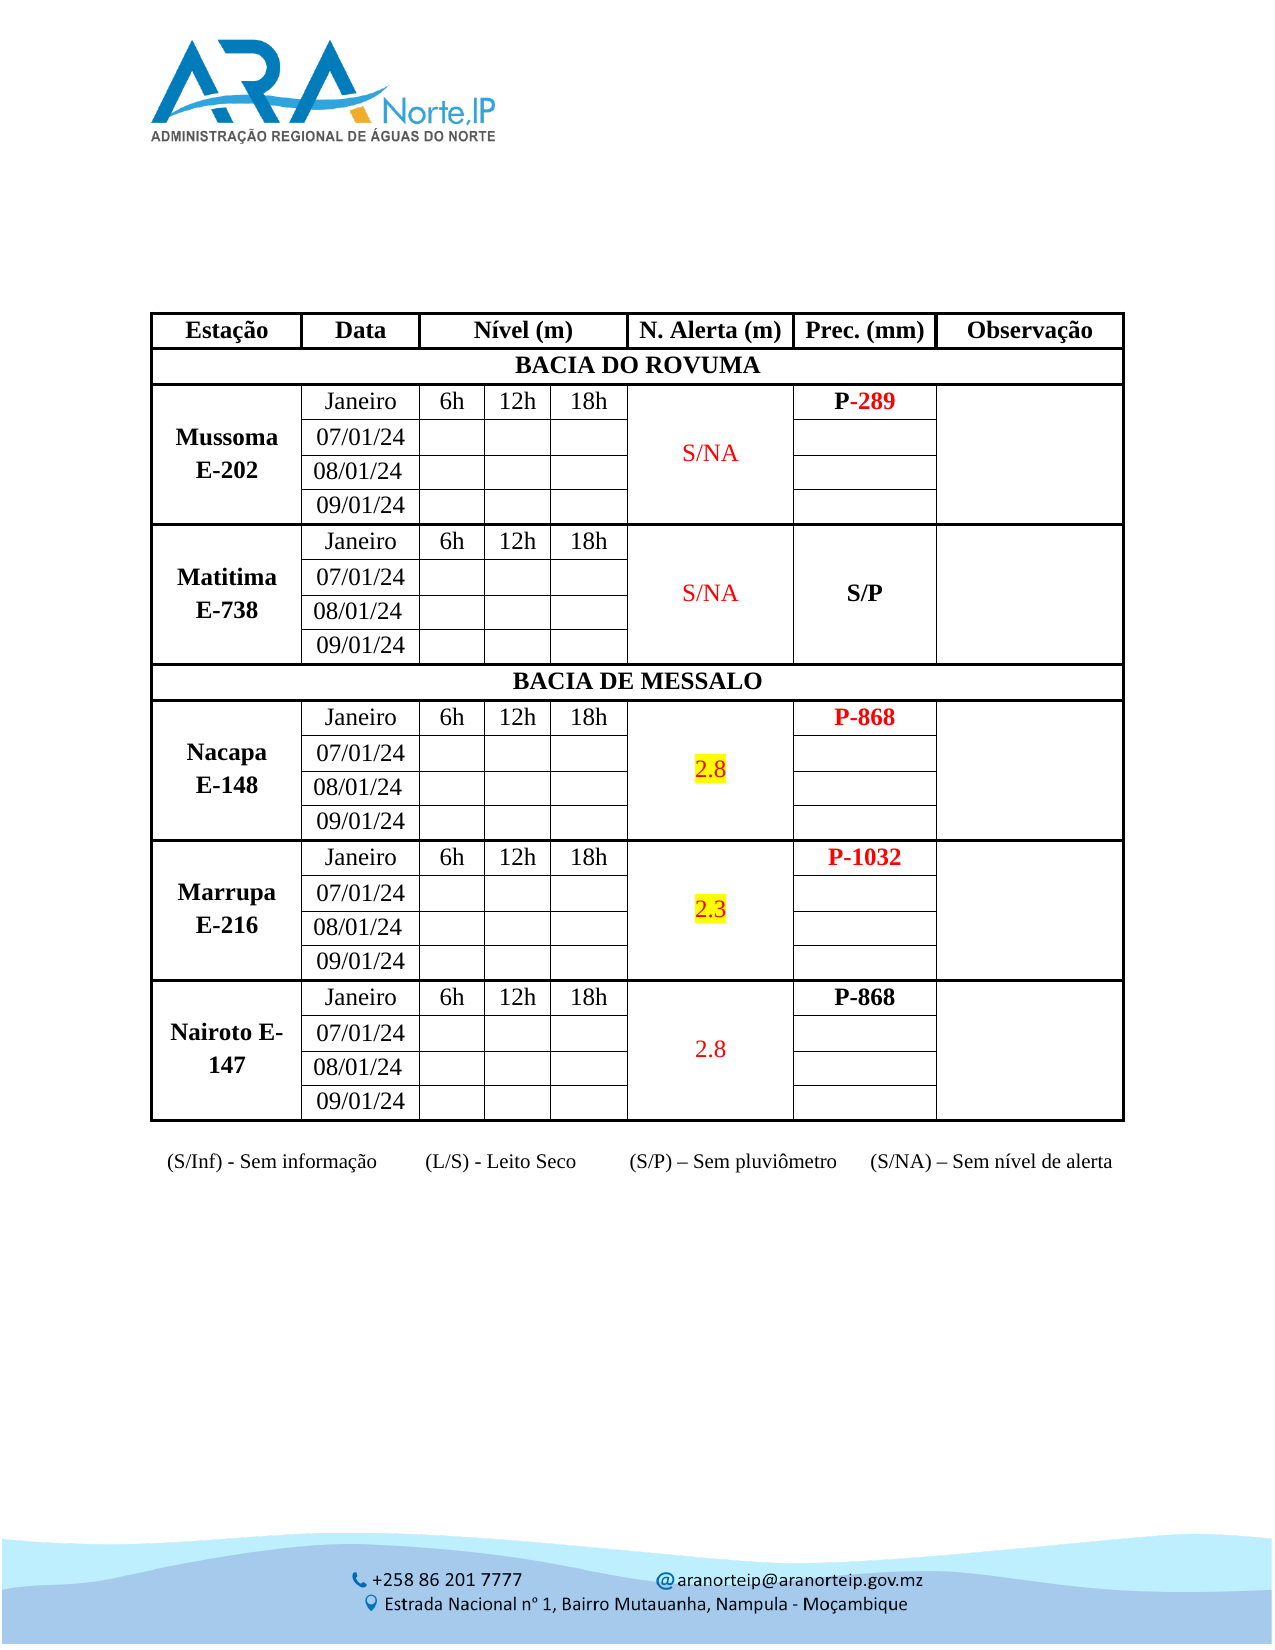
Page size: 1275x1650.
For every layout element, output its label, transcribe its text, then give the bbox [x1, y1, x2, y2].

table_cell Nairoto E-147 [153, 982, 301, 1119]
table_cell [485, 490, 550, 523]
table_cell Janeiro [302, 842, 419, 874]
table_header (L/S) - Leito Seco [394, 1122, 608, 1177]
picture [1, 1533, 1272, 1644]
table_cell 08/01/24 [302, 456, 419, 489]
table_cell [485, 420, 550, 455]
table_cell [485, 736, 550, 771]
table_cell [420, 490, 484, 523]
table_cell [794, 1086, 936, 1119]
table_cell BACIA DE MESSALO [153, 666, 1122, 699]
table_cell [937, 386, 1122, 523]
table_cell [937, 982, 1122, 1119]
table_cell 2.3 [628, 842, 793, 979]
table_cell [794, 1016, 936, 1051]
table_cell 2.8 [628, 702, 793, 839]
table_cell [485, 876, 550, 911]
table_cell [485, 1052, 550, 1085]
table_cell [420, 1086, 484, 1119]
table_cell [485, 946, 550, 979]
table_cell Janeiro [302, 982, 419, 1014]
table_cell Janeiro [302, 386, 419, 419]
table_cell P-868 [794, 702, 936, 734]
table_cell [794, 1052, 936, 1085]
table_header (S/Inf) - Sem informação [150, 1122, 393, 1177]
table_cell [485, 806, 550, 839]
table_cell 08/01/24 [302, 1052, 419, 1085]
table_cell [420, 1052, 484, 1085]
table_cell [551, 946, 627, 979]
table_cell [794, 456, 936, 489]
table_cell [485, 630, 550, 663]
table_header Data [303, 315, 418, 347]
table_cell Nacapa E-148 [153, 702, 301, 839]
table_cell [420, 596, 484, 629]
table_cell [420, 630, 484, 663]
table_cell 09/01/24 [302, 1086, 419, 1119]
table_cell [551, 596, 627, 629]
table_cell 6h [420, 702, 484, 734]
table_cell [794, 772, 936, 805]
table_cell S/NA [628, 386, 793, 523]
table_cell [551, 772, 627, 805]
table_cell P-289 [794, 386, 936, 419]
table_cell [794, 420, 936, 455]
table_cell 6h [420, 386, 484, 419]
table_header Observação [938, 315, 1122, 347]
table_cell [794, 806, 936, 839]
table_cell [551, 630, 627, 663]
table_header (S/P) – Sem pluviômetro [608, 1122, 859, 1177]
table_cell 08/01/24 [302, 772, 419, 805]
table_cell [420, 876, 484, 911]
table_header (S/NA) – Sem nível de alerta [859, 1122, 1124, 1177]
table_cell [420, 736, 484, 771]
table_cell [420, 1016, 484, 1051]
table_cell Janeiro [302, 702, 419, 734]
table_header Nível (m) [421, 315, 626, 347]
table_cell [420, 946, 484, 979]
table_cell [420, 420, 484, 455]
table_cell [420, 560, 484, 595]
table_cell [420, 912, 484, 945]
table_cell [420, 806, 484, 839]
table_cell [794, 736, 936, 771]
table_cell 18h [551, 386, 627, 419]
table_cell 12h [485, 526, 550, 559]
table_cell P-868 [794, 982, 936, 1014]
table_cell [485, 456, 550, 489]
table_cell S/P [794, 526, 936, 663]
table_cell [551, 456, 627, 489]
table_cell 18h [551, 702, 627, 734]
table_cell Matitima E-738 [153, 526, 301, 663]
table_cell Marrupa E-216 [153, 842, 301, 979]
table_cell 18h [551, 526, 627, 559]
table_cell 09/01/24 [302, 490, 419, 523]
table_header Estação [153, 315, 300, 347]
table_cell [551, 1052, 627, 1085]
table_cell [551, 1086, 627, 1119]
table_cell [485, 1086, 550, 1119]
table_cell BACIA DO ROVUMA [153, 350, 1122, 383]
table_cell 07/01/24 [302, 560, 419, 595]
table_cell [551, 490, 627, 523]
table_cell [485, 772, 550, 805]
table_cell 18h [551, 982, 627, 1014]
table_cell 08/01/24 [302, 912, 419, 945]
table_cell 2.8 [628, 982, 793, 1119]
table_cell S/NA [628, 526, 793, 663]
table_cell 07/01/24 [302, 736, 419, 771]
table_cell 12h [485, 842, 550, 874]
table_cell [551, 806, 627, 839]
table_cell [551, 420, 627, 455]
table_cell 6h [420, 842, 484, 874]
table_cell [551, 560, 627, 595]
table_cell 12h [485, 982, 550, 1014]
picture [150, 39, 495, 144]
table_cell [794, 912, 936, 945]
table_cell [794, 876, 936, 911]
table_cell 09/01/24 [302, 630, 419, 663]
table_cell Mussoma E-202 [153, 386, 301, 523]
table_cell [420, 772, 484, 805]
table_cell 12h [485, 702, 550, 734]
table_cell 07/01/24 [302, 1016, 419, 1051]
table_cell [420, 456, 484, 489]
table_header N. Alerta (m) [629, 315, 792, 347]
table_cell [794, 946, 936, 979]
table_cell [937, 842, 1122, 979]
table_cell [937, 702, 1122, 839]
table_cell 18h [551, 842, 627, 874]
table_cell [485, 1016, 550, 1051]
table_cell Janeiro [302, 526, 419, 559]
table_cell [794, 490, 936, 523]
table_header Prec. (mm) [795, 315, 934, 347]
table_cell 07/01/24 [302, 420, 419, 455]
table_cell [485, 596, 550, 629]
table_cell 09/01/24 [302, 946, 419, 979]
table_cell 6h [420, 526, 484, 559]
table_cell [551, 736, 627, 771]
table_cell [551, 1016, 627, 1051]
table_cell [937, 526, 1122, 663]
table_cell 12h [485, 386, 550, 419]
table_cell [551, 912, 627, 945]
table_cell P-1032 [794, 842, 936, 874]
table_cell [551, 876, 627, 911]
table_cell [485, 912, 550, 945]
table_cell 08/01/24 [302, 596, 419, 629]
table_cell [485, 560, 550, 595]
table_cell 07/01/24 [302, 876, 419, 911]
table_cell 6h [420, 982, 484, 1014]
table_cell 09/01/24 [302, 806, 419, 839]
